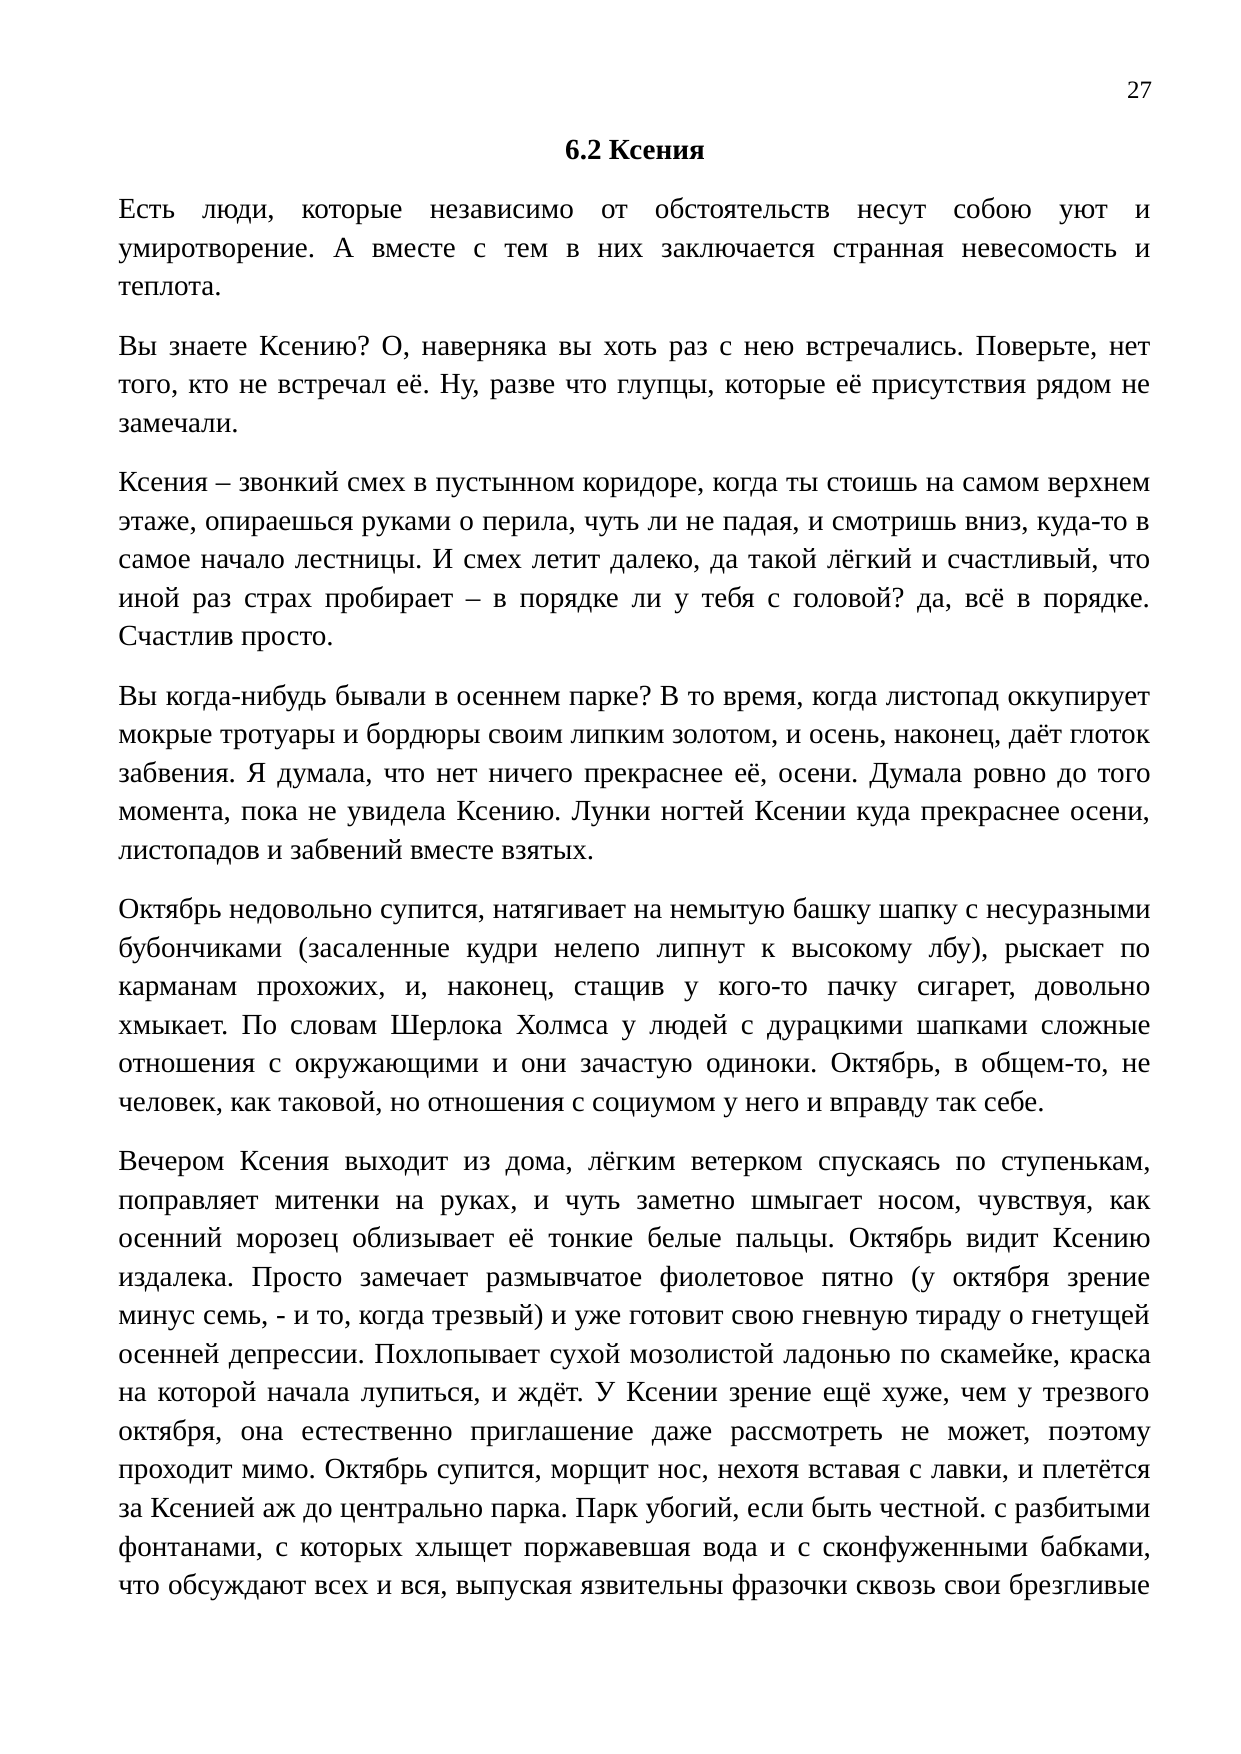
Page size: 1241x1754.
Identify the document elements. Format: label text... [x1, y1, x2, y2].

text Есть люди, которые независимо от обстоятельств несут собою уют и умиротворение. А вместе с тем в них заключается странная невесомость и теплота. [118, 191, 1152, 302]
text Октябрь недовольно супится, натягивает на немытую башку шапку с несуразными бубончиками (засаленные кудри нелепо липнут к высокому лбу), рыскает по карманам прохожих, и, наконец, стащив у кого-то пачку сигарет, довольно хмыкает. По словам Шерлока Холмса у людей с дурацкими шапками сложные отношения с окружающими и они зачастую одиноки. Октябрь, в общем-то, не человек, как таковой, но отношения с социумом у него и вправду так себе. [118, 891, 1152, 1117]
text Ксения – звонкий смех в пустынном коридоре, когда ты стоишь на самом верхнем этаже, опираешься руками о перила, чуть ли не падая, и смотришь вниз, куда-то в самое начало лестницы. И смех летит далеко, да такой лёгкий и счастливый, что иной раз страх пробирает – в порядке ли у тебя с головой? да, всё в порядке. Счастлив просто. [118, 464, 1152, 652]
text 6.2 Ксения [118, 132, 1152, 165]
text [118, 1143, 1152, 1601]
text Вы знаете Ксению? О, наверняка вы хоть раз с нею встречались. Поверьте, нет того, кто не встречал её. Ну, разве что глупцы, которые её присутствия рядом не замечали. [118, 328, 1152, 438]
text Вы когда-нибудь бывали в осеннем парке? В то время, когда листопад оккупирует мокрые тротуары и бордюры своим липким золотом, и осень, наконец, даёт глоток забвения. Я думала, что нет ничего прекраснее её, осени. Думала ровно до того момента, пока не увидела Ксению. Лунки ногтей Ксении куда прекраснее осени, листопадов и забвений вместе взятых. [118, 678, 1152, 865]
